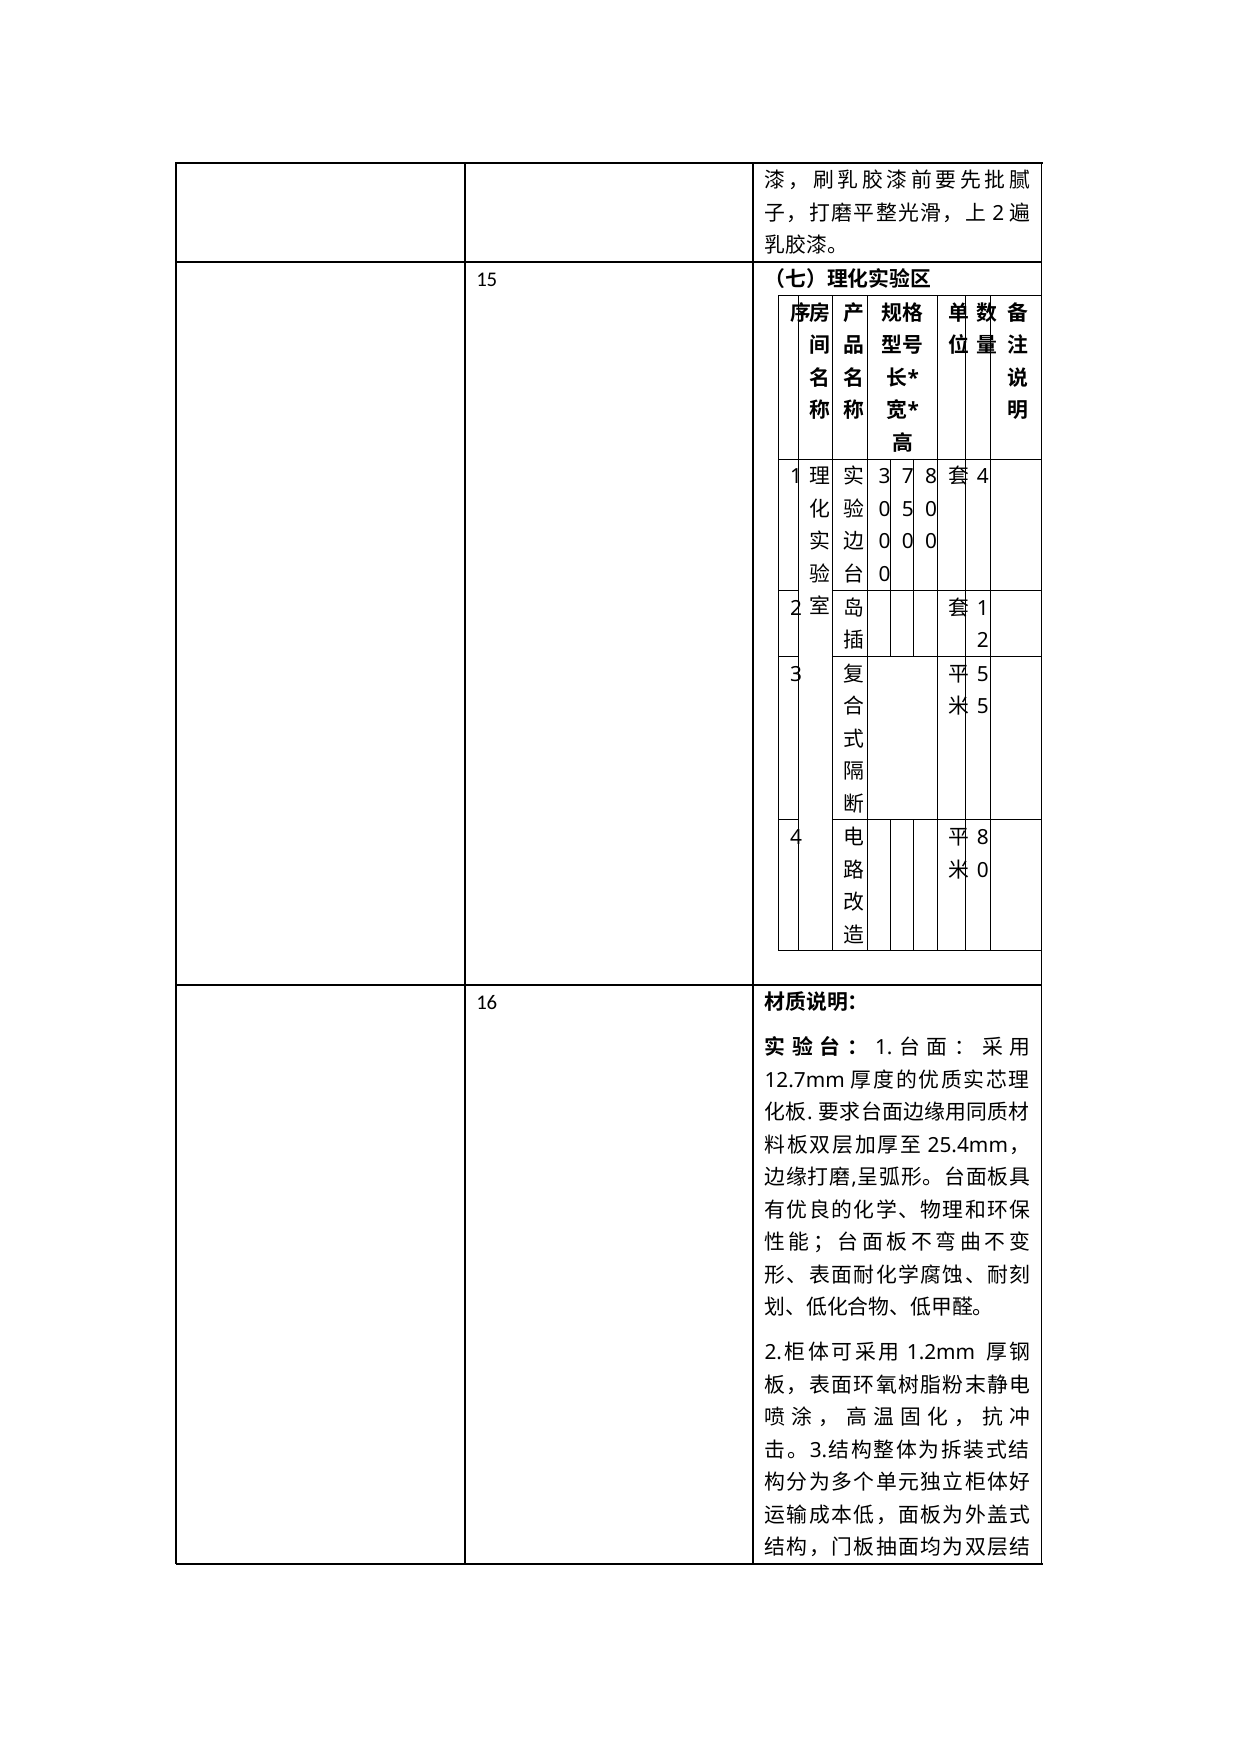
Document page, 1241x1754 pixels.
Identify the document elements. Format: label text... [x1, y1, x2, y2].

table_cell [754, 986, 1041, 1563]
table_cell 15 [466, 263, 752, 984]
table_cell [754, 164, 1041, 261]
table_cell [177, 263, 464, 984]
table_cell （七）理化实验区 [754, 263, 1041, 984]
table_cell 14 [466, 164, 752, 261]
table_cell 16 [466, 986, 752, 1563]
table_cell [177, 164, 464, 261]
table_cell [177, 986, 464, 1563]
